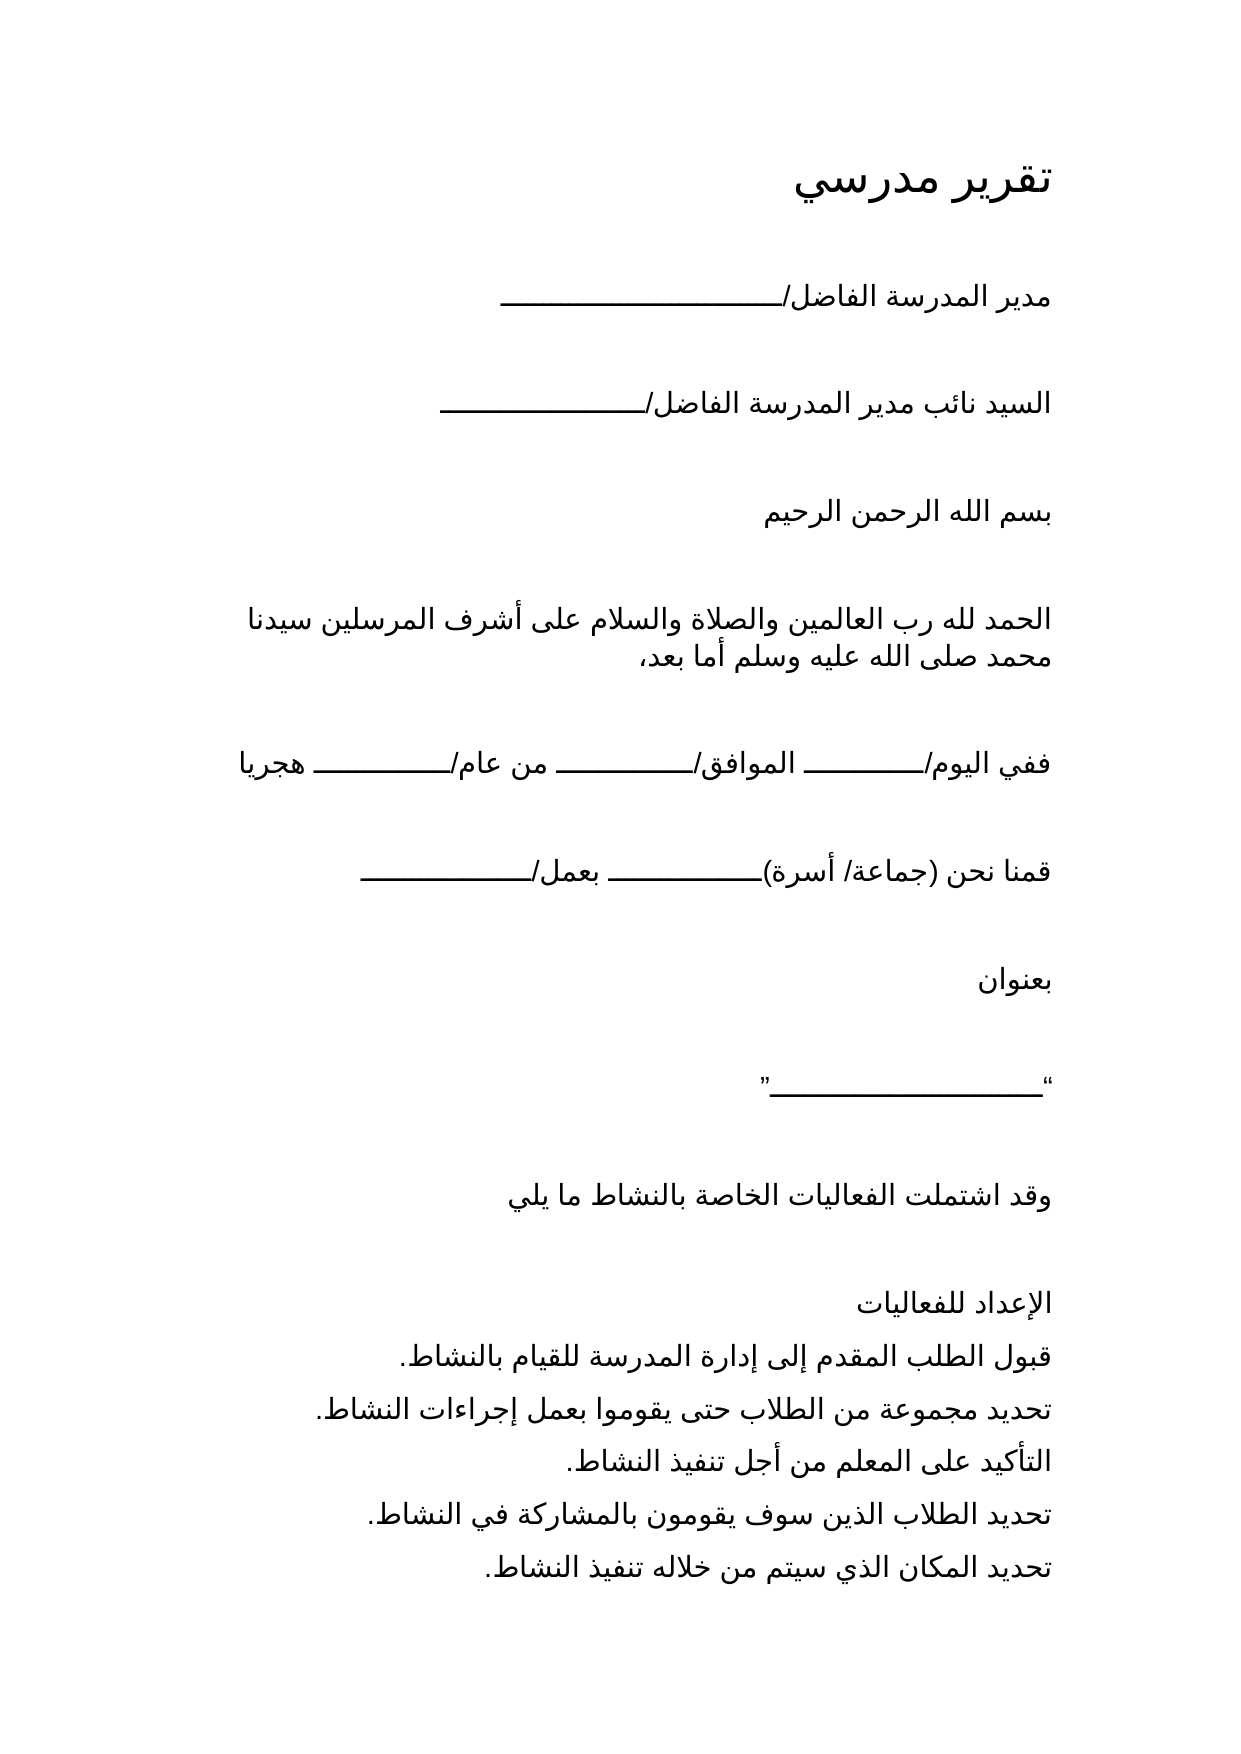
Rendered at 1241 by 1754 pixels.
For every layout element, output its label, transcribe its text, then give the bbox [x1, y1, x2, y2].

text “ــــــــــــــــــــــــــــــــ” [187, 1070, 1053, 1104]
text بعنوان [187, 962, 1053, 996]
text التأكيد على المعلم من أجل تنفيذ النشاط. [187, 1444, 1053, 1478]
text مدير المدرسة الفاضل/ـــــــــــــــــــــــــــــــــ [187, 279, 1053, 312]
text وقد اشتملت الفعاليات الخاصة بالنشاط ما يلي [187, 1178, 1053, 1212]
text بسم الله الرحمن الرحيم [187, 494, 1053, 528]
text تحديد المكان الذي سيتم من خلاله تنفيذ النشاط. [187, 1550, 1053, 1584]
text الإعداد للفعاليات [187, 1286, 1053, 1319]
text تحديد الطلاب الذين سوف يقومون بالمشاركة في النشاط. [187, 1497, 1053, 1531]
text تقرير مدرسي [187, 150, 1053, 203]
text تحديد مجموعة من الطلاب حتى يقوموا بعمل إجراءات النشاط. [187, 1392, 1053, 1425]
text قمنا نحن (جماعة/ أسرة)ــــــــــــــــــ بعمل/ــــــــــــــــــــ [187, 854, 1053, 888]
text السيد نائب مدير المدرسة الفاضل/ــــــــــــــــــــــــ [187, 387, 1053, 420]
text قبول الطلب المقدم إلى إدارة المدرسة للقيام بالنشاط. [187, 1339, 1053, 1372]
text ففي اليوم/ــــــــــــــ الموافق/ــــــــــــــــ من عام/ــــــــــــــــ هجريا [187, 746, 1053, 780]
text الحمد لله رب العالمين والصلاة والسلام على أشرف المرسلين سيدنا محمد صلى الله عليه وسلم أما بعد، [187, 602, 1053, 672]
